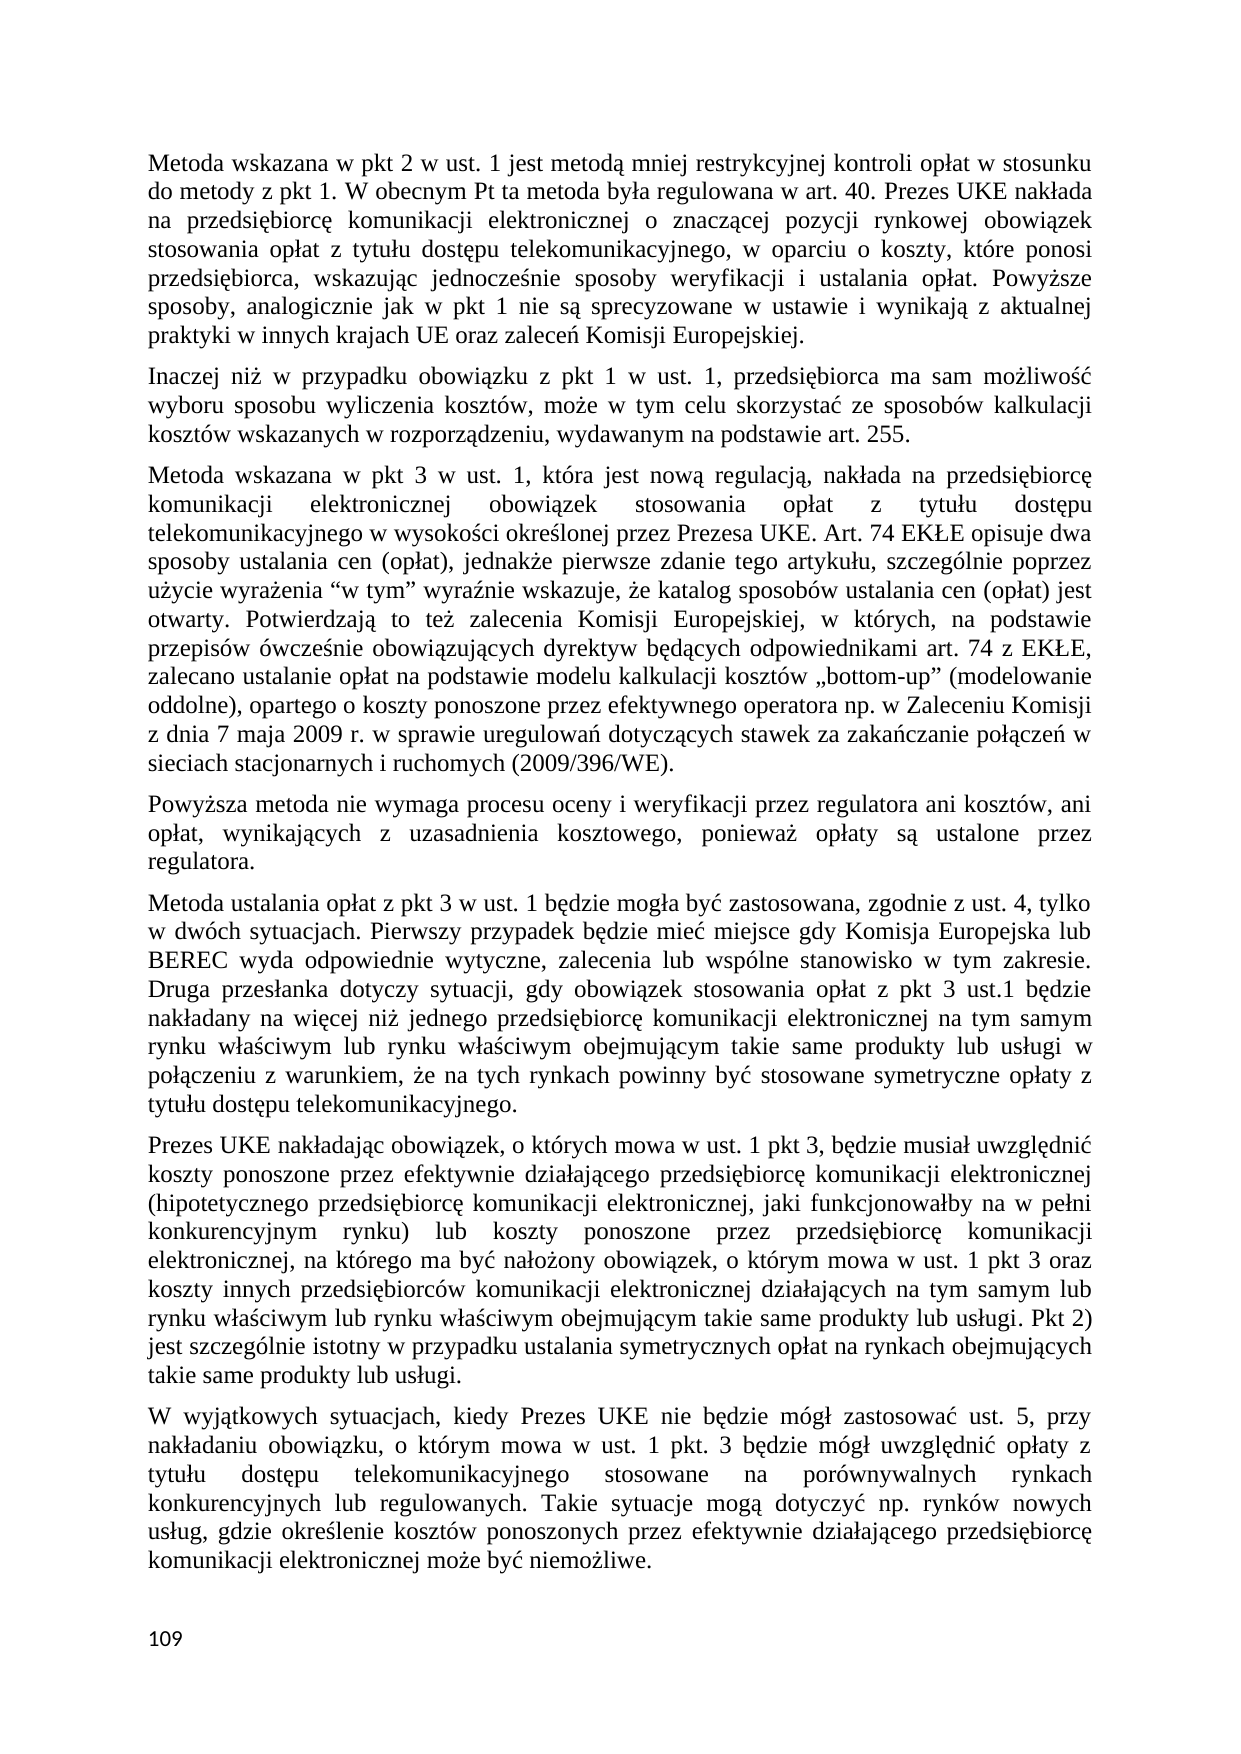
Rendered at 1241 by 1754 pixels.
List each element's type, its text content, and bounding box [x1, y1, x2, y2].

text Metoda wskazana w pkt 2 w ust. 1 jest metodą mniej restrykcyjnej kontroli opłat w stosunku do metody z pkt 1. W obecnym Pt ta metoda była regulowana w art. 40. Prezes UKE nakłada na przedsiębiorcę komunikacji elektronicznej o znaczącej pozycji rynkowej obowiązek stosowania opłat z tytułu dostępu telekomunikacyjnego, w oparciu o koszty, które ponosi przedsiębiorca, wskazując jednocześnie sposoby weryfikacji i ustalania opłat. Powyższe sposoby, analogicznie jak w pkt 1 nie są sprecyzowane w ustawie i wynikają z aktualnej praktyki w innych krajach UE oraz zaleceń Komisji Europejskiej. [148, 148, 1093, 349]
text Powyższa metoda nie wymaga procesu oceny i weryfikacji przez regulatora ani kosztów, ani opłat, wynikających z uzasadnienia kosztowego, ponieważ opłaty są ustalone przez regulatora. [148, 789, 1093, 875]
text Inaczej niż w przypadku obowiązku z pkt 1 w ust. 1, przedsiębiorca ma sam możliwość wyboru sposobu wyliczenia kosztów, może w tym celu skorzystać ze sposobów kalkulacji kosztów wskazanych w rozporządzeniu, wydawanym na podstawie art. 255. [148, 361, 1093, 448]
text Prezes UKE nakładając obowiązek, o których mowa w ust. 1 pkt 3, będzie musiał uwzględnić koszty ponoszone przez efektywnie działającego przedsiębiorcę komunikacji elektronicznej (hipotetycznego przedsiębiorcę komunikacji elektronicznej, jaki funkcjonowałby na w pełni konkurencyjnym rynku) lub koszty ponoszone przez przedsiębiorcę komunikacji elektronicznej, na którego ma być nałożony obowiązek, o którym mowa w ust. 1 pkt 3 oraz koszty innych przedsiębiorców komunikacji elektronicznej działających na tym samym lub rynku właściwym lub rynku właściwym obejmującym takie same produkty lub usługi. Pkt 2) jest szczególnie istotny w przypadku ustalania symetrycznych opłat na rynkach obejmujących takie same produkty lub usługi. [148, 1130, 1093, 1389]
text Metoda wskazana w pkt 3 w ust. 1, która jest nową regulacją, nakłada na przedsiębiorcę komunikacji elektronicznej obowiązek stosowania opłat z tytułu dostępu telekomunikacyjnego w wysokości określonej przez Prezesa UKE. Art. 74 EKŁE opisuje dwa sposoby ustalania cen (opłat), jednakże pierwsze zdanie tego artykułu, szczególnie poprzez użycie wyrażenia “w tym” wyraźnie wskazuje, że katalog sposobów ustalania cen (opłat) jest otwarty. Potwierdzają to też zalecenia Komisji Europejskiej, w których, na podstawie przepisów ówcześnie obowiązujących dyrektyw będących odpowiednikami art. 74 z EKŁE, zalecano ustalanie opłat na podstawie modelu kalkulacji kosztów „bottom-up” (modelowanie oddolne), opartego o koszty ponoszone przez efektywnego operatora np. w Zaleceniu Komisji z dnia 7 maja 2009 r. w sprawie uregulowań dotyczących stawek za zakańczanie połączeń w sieciach stacjonarnych i ruchomych (2009/396/WE). [148, 460, 1093, 776]
text W wyjątkowych sytuacjach, kiedy Prezes UKE nie będzie mógł zastosować ust. 5, przy nakładaniu obowiązku, o którym mowa w ust. 1 pkt. 3 będzie mógł uwzględnić opłaty z tytułu dostępu telekomunikacyjnego stosowane na porównywalnych rynkach konkurencyjnych lub regulowanych. Takie sytuacje mogą dotyczyć np. rynków nowych usług, gdzie określenie kosztów ponoszonych przez efektywnie działającego przedsiębiorcę komunikacji elektronicznej może być niemożliwe. [148, 1401, 1093, 1574]
text Metoda ustalania opłat z pkt 3 w ust. 1 będzie mogła być zastosowana, zgodnie z ust. 4, tylko w dwóch sytuacjach. Pierwszy przypadek będzie mieć miejsce gdy Komisja Europejska lub BEREC wyda odpowiednie wytyczne, zalecenia lub wspólne stanowisko w tym zakresie. Druga przesłanka dotyczy sytuacji, gdy obowiązek stosowania opłat z pkt 3 ust.1 będzie nakładany na więcej niż jednego przedsiębiorcę komunikacji elektronicznej na tym samym rynku właściwym lub rynku właściwym obejmującym takie same produkty lub usługi w połączeniu z warunkiem, że na tych rynkach powinny być stosowane symetryczne opłaty z tytułu dostępu telekomunikacyjnego. [148, 888, 1093, 1118]
